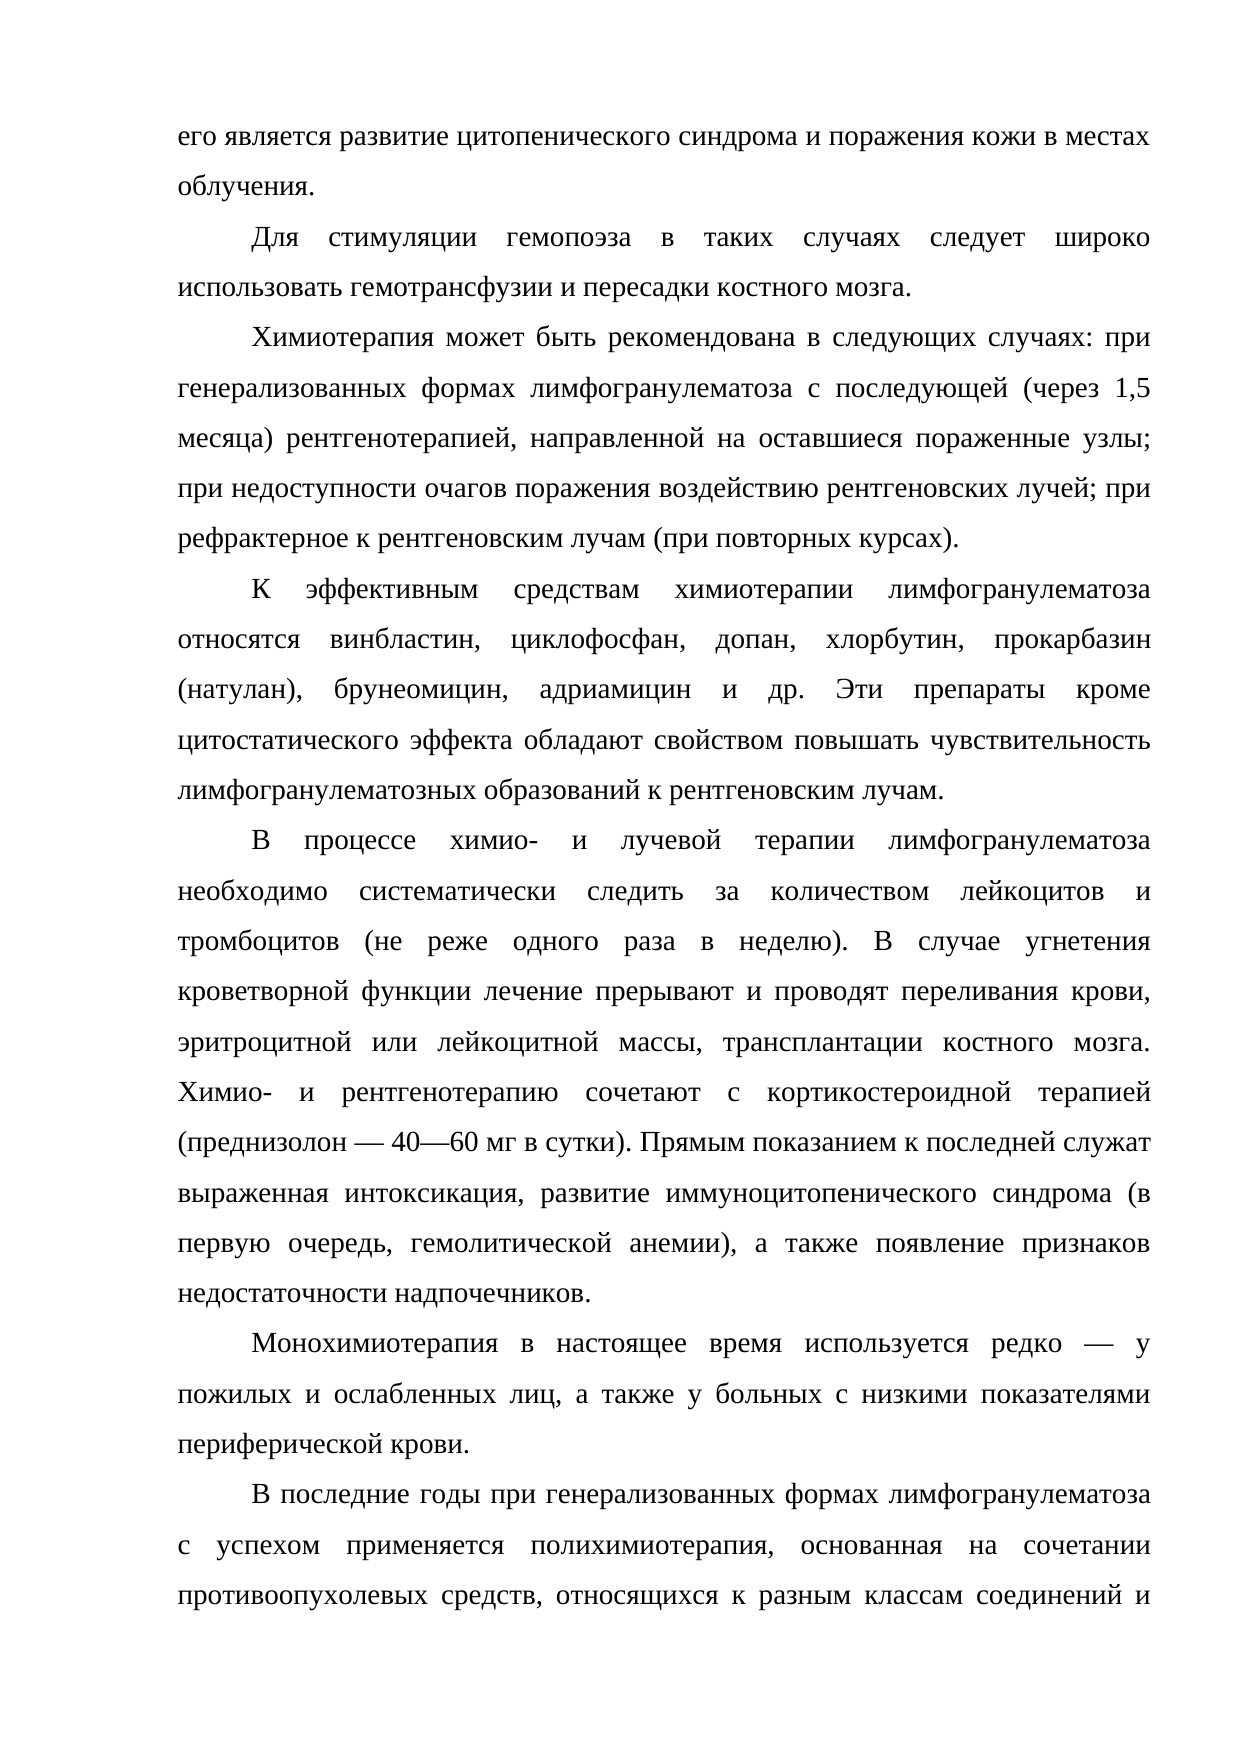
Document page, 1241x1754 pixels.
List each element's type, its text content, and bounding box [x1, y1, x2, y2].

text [177, 1477, 1152, 1611]
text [177, 118, 1152, 202]
text Для стимуляции гемопоэза в таких случаях следует широко использовать гемотрансфузии и пересадки костного мозга. [177, 219, 1152, 303]
text Химиотерапия может быть рекомендована в следующих случаях: при генерализованных формах лимфогранулематоза с последующей (через 1,5 месяца) рентгенотерапией, направленной на оставшиеся пораженные узлы; при недоступности очагов поражения воздействию рентгеновских лучей; при рефрактерное к рентгеновским лучам (при повторных курсах). [177, 319, 1152, 554]
text К эффективным средствам химиотерапии лимфогранулематоза относятся винбластин, циклофосфан, допан, хлорбутин, прокарбазин (натулан), брунеомицин, адриамицин и др. Эти препараты кроме цитостатического эффекта обладают свойством повышать чувствительность лимфогранулематозных образований к рентгеновским лучам. [177, 571, 1152, 806]
text Монохимиотерапия в настоящее время используется редко — у пожилых и ослабленных лиц, а также у больных с низкими показателями периферической крови. [177, 1326, 1152, 1460]
text В процессе химио- и лучевой терапии лимфогранулематоза необходимо систематически следить за количеством лейкоцитов и тромбоцитов (не реже одного раза в неделю). В случае угнетения кроветворной функции лечение прерывают и проводят переливания крови, эритроцитной или лейкоцитной массы, трансплантации костного мозга. Химио- и рентгенотерапию сочетают с кортикостероидной терапией (преднизолон — 40—60 мг в сутки). Прямым показанием к последней служат выраженная интоксикация, развитие иммуноцитопенического синдрома (в первую очередь, гемолитической анемии), а также появление признаков недостаточности надпочечников. [177, 822, 1152, 1309]
